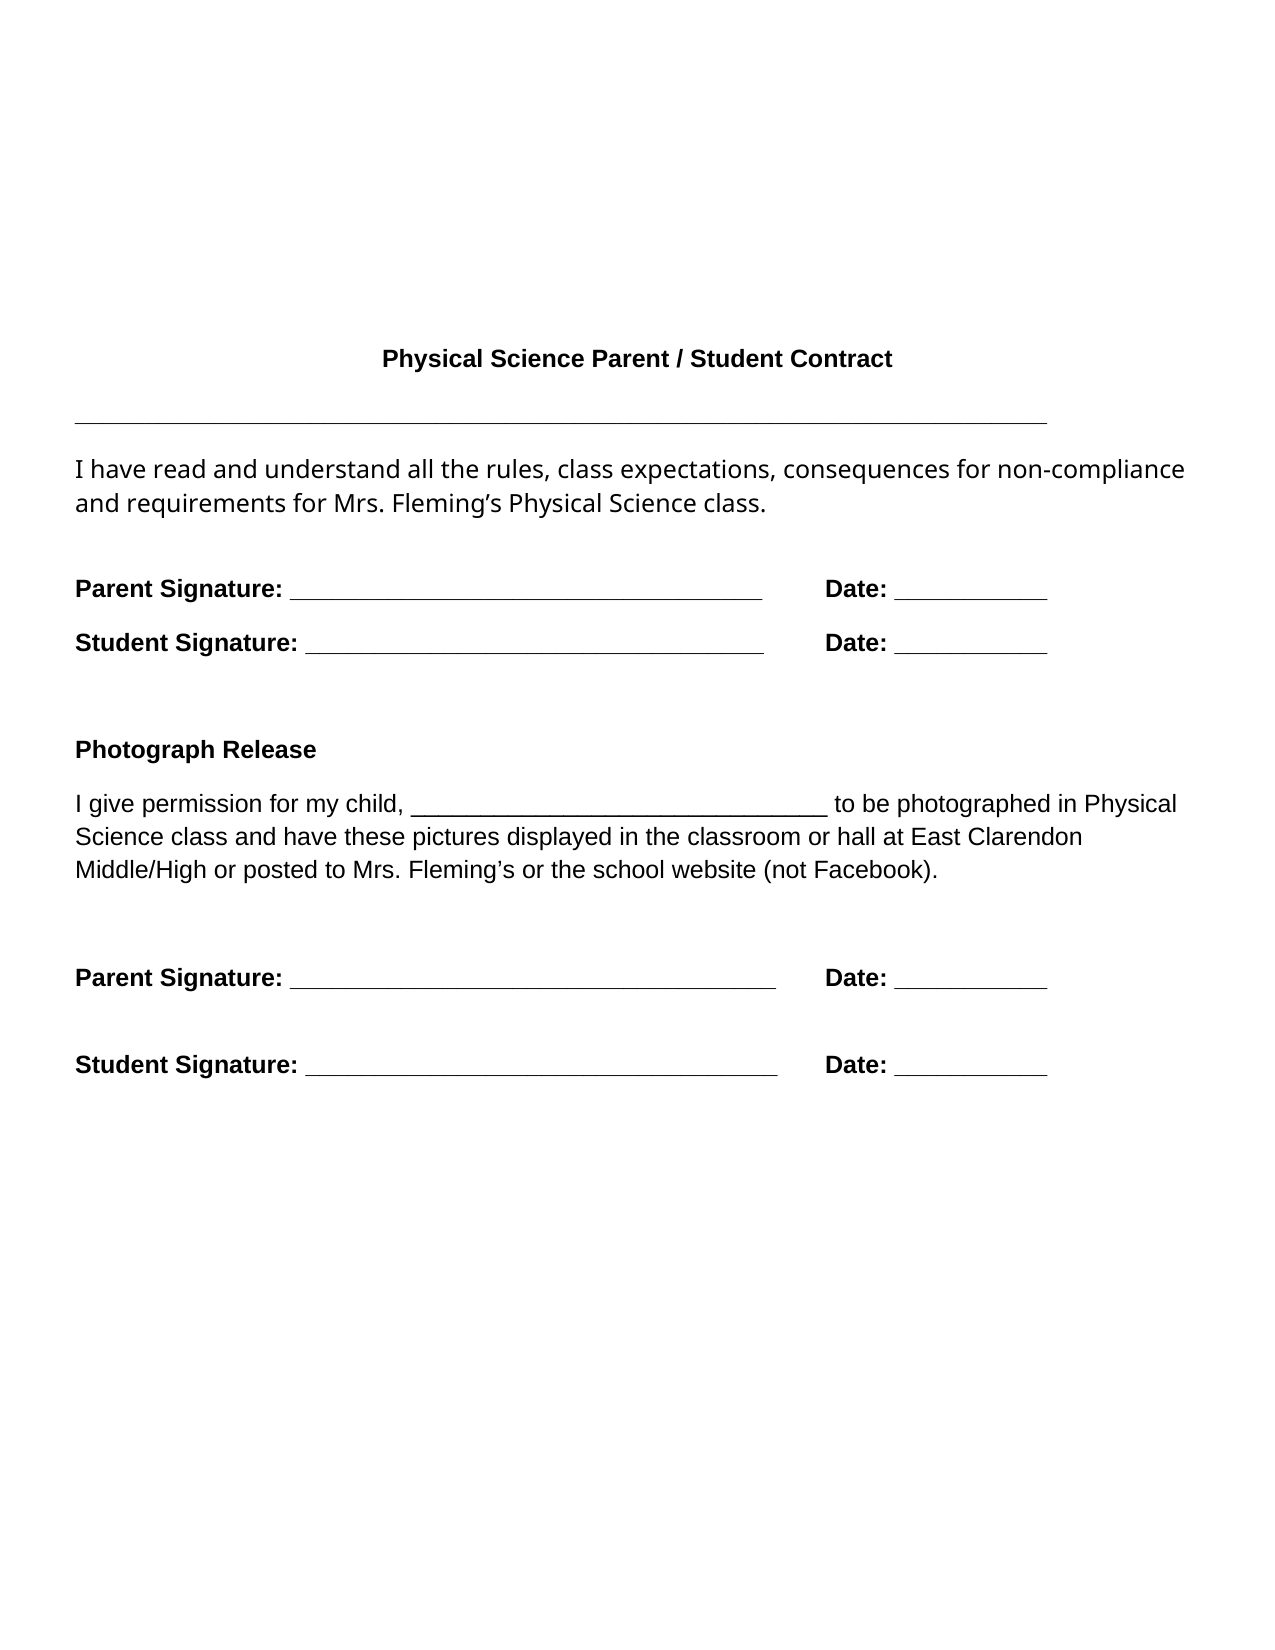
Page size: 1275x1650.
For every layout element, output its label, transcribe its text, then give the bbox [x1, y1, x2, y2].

text ______________________________________________________________________ [75, 398, 1200, 427]
text Photograph Release [75, 736, 1200, 764]
text Physical Science Parent / Student Contract [75, 344, 1200, 373]
text I have read and understand all the rules, class expectations, consequences for non-compliance and requirements for Mrs. Fleming’s Physical Science class. [75, 452, 1200, 520]
text Student Signature: _________________________________ Date: ___________ [75, 628, 1200, 657]
text Parent Signature: ___________________________________ Date: ___________ [75, 963, 1200, 992]
text Parent Signature: __________________________________ Date: ___________ [75, 574, 1200, 603]
text Student Signature: __________________________________ Date: ___________ [75, 1017, 1200, 1079]
text I give permission for my child, ______________________________ to be photographed in Physical Science class and have these pictures displayed in the classroom or hall at East Clarendon Middle/High or posted to Mrs. Fleming’s or the school website (not Facebook). [75, 789, 1200, 884]
